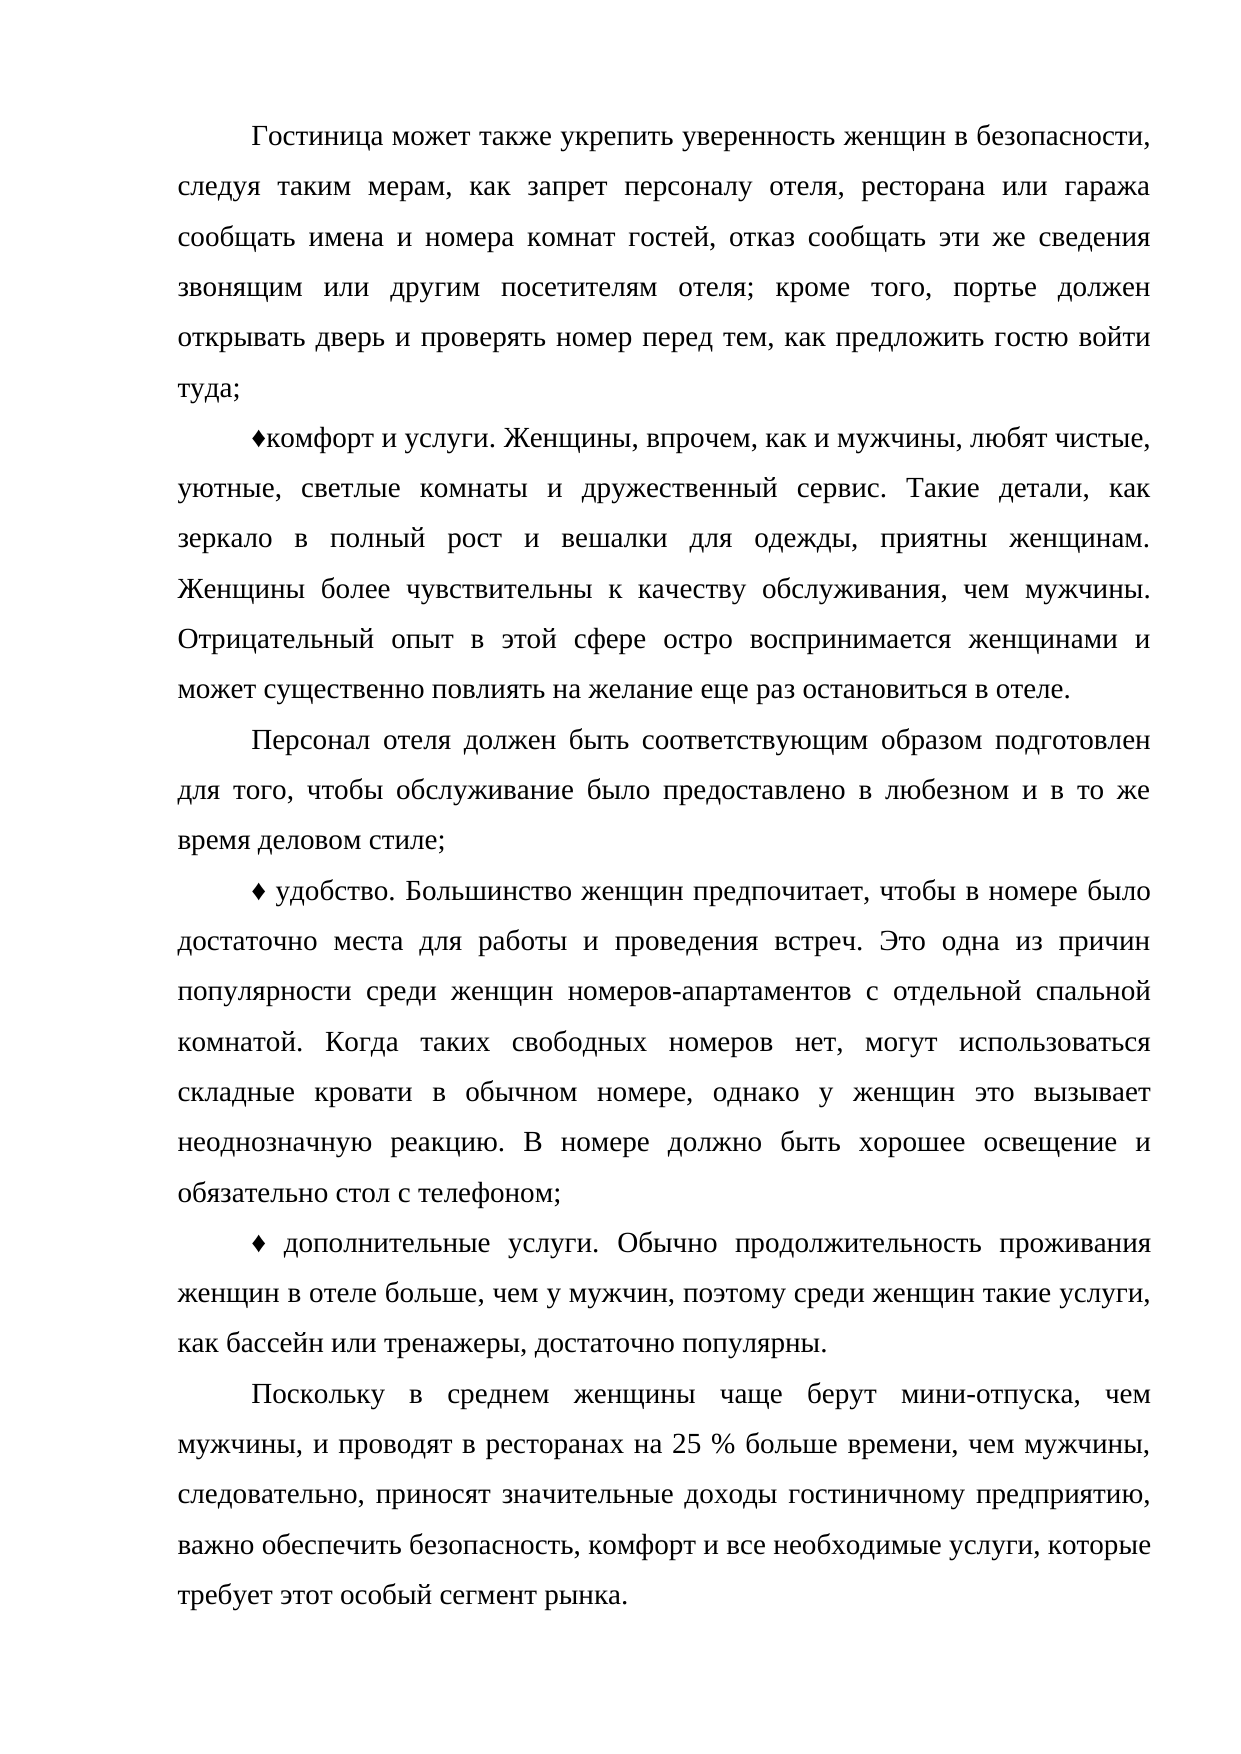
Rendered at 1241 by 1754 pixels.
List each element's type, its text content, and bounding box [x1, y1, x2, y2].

text ♦ удобство. Большинство женщин предпочитает, чтобы в номере было достаточно места для работы и проведения встреч. Это одна из причин популярности среди женщин номеров-апартаментов с отдельной спальной комнатой. Когда таких свободных номеров нет, могут использоваться складные кровати в обычном номере, однако у женщин это вызывает неоднозначную реакцию. В номере должно быть хорошее освещение и обязательно стол с телефоном; [177, 873, 1152, 1208]
text Персонал отеля должен быть соответствующим образом подготовлен для того, чтобы обслуживание было предоставлено в любезном и в то же время деловом стиле; [177, 722, 1152, 856]
text Поскольку в среднем женщины чаще берут мини-отпуска, чем мужчины, и проводят в ресторанах на 25 % больше времени, чем мужчины, следовательно, приносят значительные доходы гостиничному предприятию, важно обеспечить безопасность, комфорт и все необходимые услуги, которые требует этот особый сегмент рынка. [177, 1376, 1152, 1611]
text ♦ дополнительные услуги. Обычно продолжительность проживания женщин в отеле больше, чем у мужчин, поэтому среди женщин такие услуги, как бассейн или тренажеры, достаточно популярны. [177, 1225, 1152, 1359]
text Гостиница может также укрепить уверенность женщин в безопасности, следуя таким мерам, как запрет персоналу отеля, ресторана или гаража сообщать имена и номера комнат гостей, отказ сообщать эти же сведения звонящим или другим посетителям отеля; кроме того, портье должен открывать дверь и проверять номер перед тем, как предложить гостю войти туда; [177, 118, 1152, 403]
text ♦комфорт и услуги. Женщины, впрочем, как и мужчины, любят чистые, уютные, светлые комнаты и дружественный сервис. Такие детали, как зеркало в полный рост и вешалки для одежды, приятны женщинам. Женщины более чувствительны к качеству обслуживания, чем мужчины. Отрицательный опыт в этой сфере остро воспринимается женщинами и может существенно повлиять на желание еще раз остановиться в отеле. [177, 420, 1152, 705]
